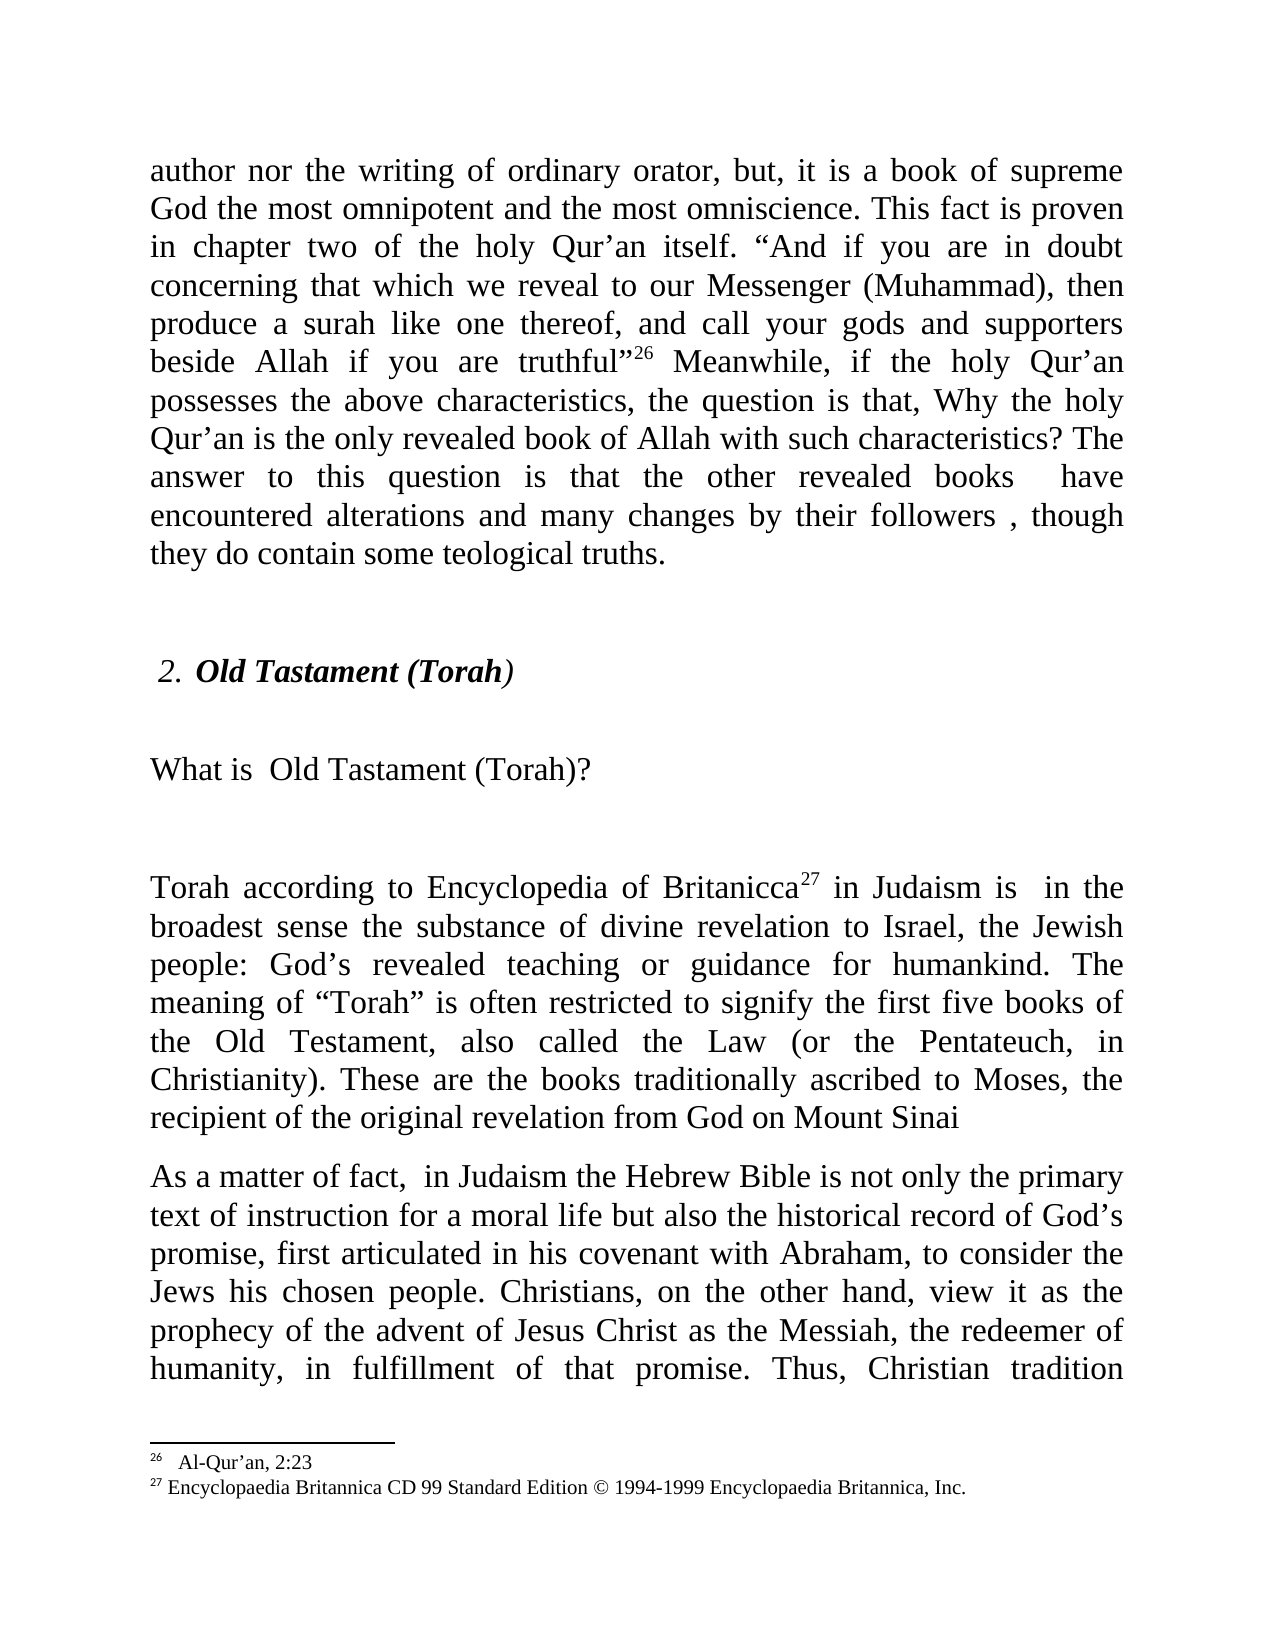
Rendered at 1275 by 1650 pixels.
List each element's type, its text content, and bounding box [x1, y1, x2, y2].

text What is Old Tastament (Torah)? [150, 749, 1125, 787]
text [150, 150, 1125, 572]
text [150, 1157, 1125, 1387]
text Torah according to Encyclopedia of Britanicca in Judaism is in the broadest sense the substance of divine revelation to Israel, the Jewish people: God’s revealed teaching or guidance for humankind. The meaning of “Torah” is often restricted to signify the first five books of the Old Testament, also called the Law (or the Pentateuch, in Christianity). These are the books traditionally ascribed to Moses, the recipient of the original revelation from God on Mount Sinai [150, 867, 1125, 1136]
list Old Tastament (Torah) [158, 652, 1125, 690]
